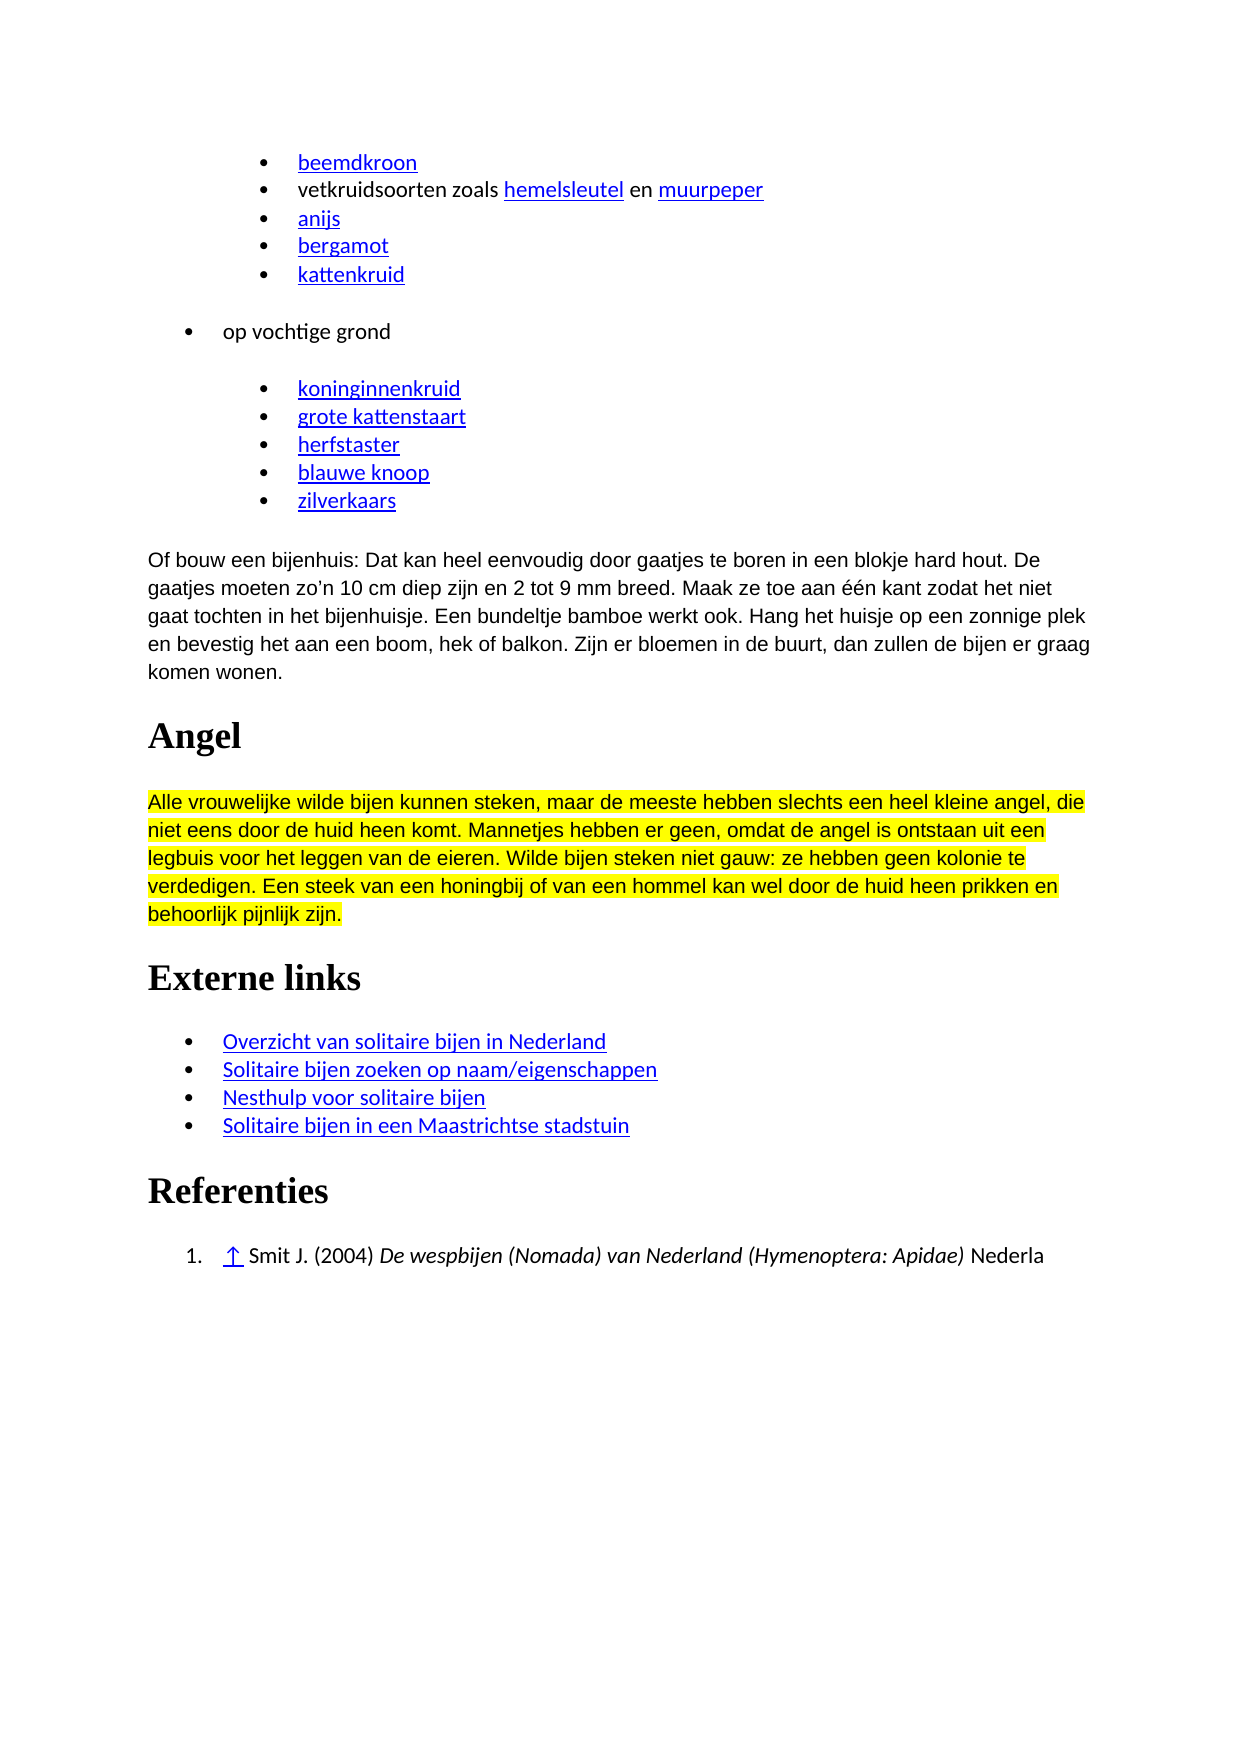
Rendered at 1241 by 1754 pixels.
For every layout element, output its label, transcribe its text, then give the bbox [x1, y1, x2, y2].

subtitle Externe links [148, 955, 1093, 998]
list op vochtige grond [185, 317, 1093, 345]
subtitle Referenties [148, 1169, 1093, 1212]
list grote kattenstaart [260, 402, 1093, 430]
list Nesthulp voor solitaire bijen [185, 1083, 1093, 1112]
subtitle Angel [148, 713, 1093, 756]
list koninginnenkruid [260, 374, 1093, 402]
list kattenkruid [260, 260, 1093, 288]
list herfstaster [260, 430, 1093, 458]
list blauwe knoop [260, 458, 1093, 486]
list bergamot [260, 232, 1093, 260]
list Solitaire bijen zoeken op naam/eigenschappen [185, 1056, 1093, 1083]
list Overzicht van solitaire bijen in Nederland [185, 1027, 1093, 1056]
list vetkruidsoorten zoals hemelsleutel en muurpeper [260, 176, 1093, 204]
text Of bouw een bijenhuis: Dat kan heel eenvoudig door gaatjes te boren in een blokje hard hout. De gaatjes moeten zo’n 10 cm diep zijn en 2 tot 9 mm breed. Maak ze toe aan één kant zodat het niet gaat tochten in het bijenhuisje. Een bundeltje bamboe werkt ook. Hang het huisje op een zonnige plek en bevestig het aan een boom, hek of balkon. Zijn er bloemen in de buurt, dan zullen de bijen er graag komen wonen. [148, 543, 1093, 684]
list beemdkroon [260, 148, 1093, 176]
list ↑ Smit J. (2004) De wespbijen (Nomada) van Nederland (Hymenoptera: Apidae) Nederla [185, 1241, 1093, 1269]
text Alle vrouwelijke wilde bijen kunnen steken, maar de meeste hebben slechts een heel kleine angel, die niet eens door de huid heen komt. Mannetjes hebben er geen, omdat de angel is ontstaan uit een legbuis voor het leggen van de eieren. Wilde bijen steken niet gauw: ze hebben geen kolonie te verdedigen. Een steek van een honingbij of van een hommel kan wel door de huid heen prikken en behoorlijk pijnlijk zijn. [148, 785, 1093, 926]
list Solitaire bijen in een Maastrichtse stadstuin [185, 1112, 1093, 1139]
list anijs [260, 204, 1093, 232]
list zilverkaars [260, 486, 1093, 514]
